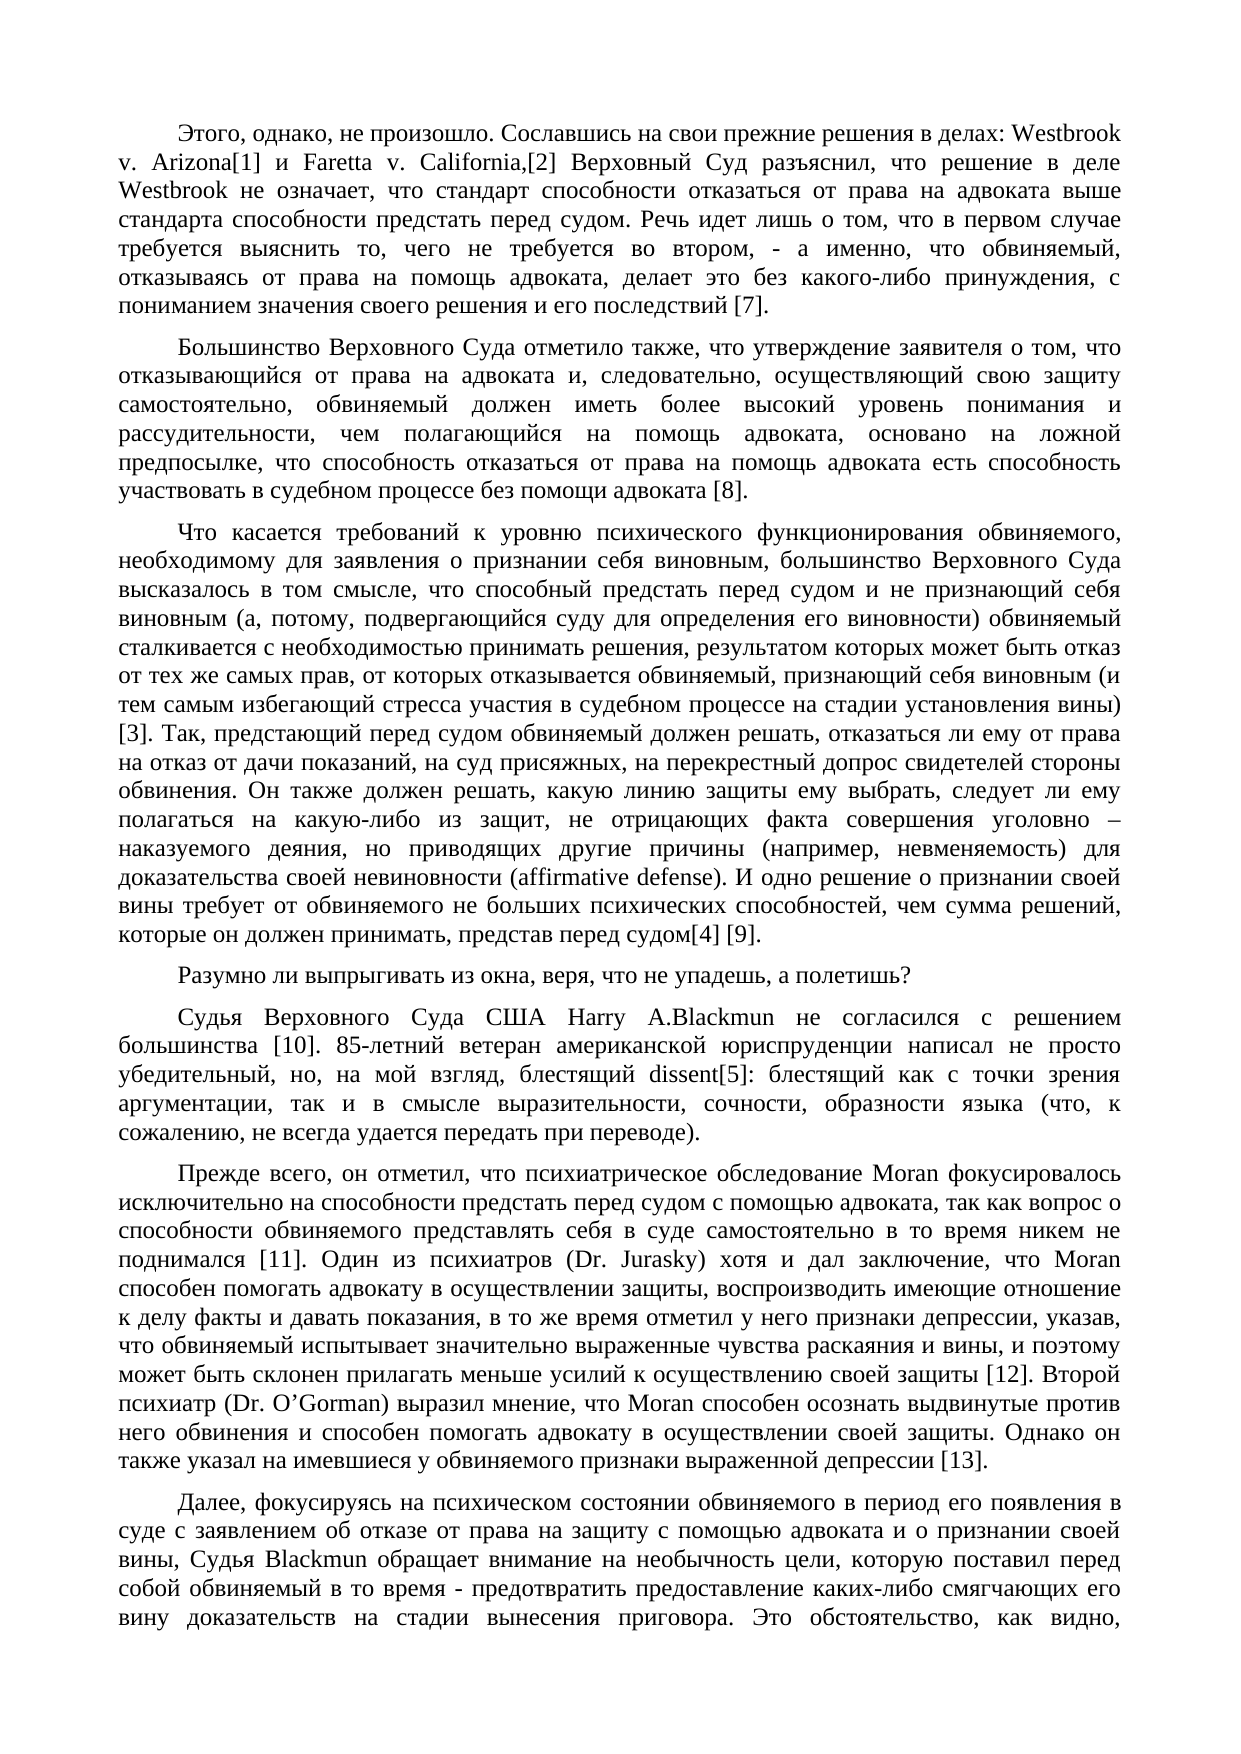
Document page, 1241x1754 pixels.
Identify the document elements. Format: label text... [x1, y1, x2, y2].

text Разумно ли выпрыгивать из окна, веря, что не упадешь, а полетишь? [118, 961, 1122, 989]
text Судья Верховного Суда США Harry A.Blackmun не согласился с решением большинства [10]. 85-летний ветеран американской юриспруденции написал не просто убедительный, но, на мой взгляд, блестящий dissent[5]: блестящий как с точки зрения аргументации, так и в смысле выразительности, сочности, образности языка (что, к сожалению, не всегда удается передать при переводе). [118, 1002, 1122, 1146]
text Прежде всего, он отметил, что психиатрическое обследование Moran фокусировалось исключительно на способности предстать перед судом с помощью адвоката, так как вопрос о способности обвиняемого представлять себя в суде самостоятельно в то время никем не поднимался [11]. Один из психиатров (Dr. Jurasky) хотя и дал заключение, что Moran способен помогать адвокату в осуществлении защиты, воспроизводить имеющие отношение к делу факты и давать показания, в то же время отметил у него признаки депрессии, указав, что обвиняемый испытывает значительно выраженные чувства раскаяния и вины, и поэтому может быть склонен прилагать меньше усилий к осуществлению своей защиты [12]. Второй психиатр (Dr. O’Gorman) выразил мнение, что Moran способен осознать выдвинутые против него обвинения и способен помогать адвокату в осуществлении своей защиты. Однако он также указал на имевшиеся у обвиняемого признаки выраженной депрессии [13]. [118, 1158, 1122, 1474]
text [118, 1487, 1122, 1631]
text Большинство Верховного Суда отметило также, что утверждение заявителя о том, что отказывающийся от права на адвоката и, следовательно, осуществляющий свою защиту самостоятельно, обвиняемый должен иметь более высокий уровень понимания и рассудительности, чем полагающийся на помощь адвоката, основано на ложной предпосылке, что способность отказаться от права на помощь адвоката есть способность участвовать в судебном процессе без помощи адвоката [8]. [118, 332, 1122, 504]
text Что касается требований к уровню психического функционирования обвиняемого, необходимому для заявления о признании себя виновным, большинство Верховного Суда высказалось в том смысле, что способный предстать перед судом и не признающий себя виновным (а, потому, подвергающийся суду для определения его виновности) обвиняемый сталкивается с необходимостью принимать решения, результатом которых может быть отказ от тех же самых прав, от которых отказывается обвиняемый, признающий себя виновным (и тем самым избегающий стресса участия в судебном процессе на стадии установления вины)[3]. Так, предстающий перед судом обвиняемый должен решать, отказаться ли ему от права на отказ от дачи показаний, на суд присяжных, на перекрестный допрос свидетелей стороны обвинения. Он также должен решать, какую линию защиты ему выбрать, следует ли ему полагаться на какую-либо из защит, не отрицающих факта совершения уголовно – наказуемого деяния, но приводящих другие причины (например, невменяемость) для доказательства своей невиновности (affirmative defense). И одно решение о признании своей вины требует от обвиняемого не больших психических способностей, чем сумма решений, которые он должен принимать, представ перед судом[4] [9]. [118, 517, 1122, 948]
text Этого, однако, не произошло. Сославшись на свои прежние решения в делах: Westbrook v. Arizona[1] и Faretta v. California,[2] Верховный Суд разъяснил, что решение в деле Westbrook не означает, что стандарт способности отказаться от права на адвоката выше стандарта способности предстать перед судом. Речь идет лишь о том, что в первом случае требуется выяснить то, чего не требуется во втором, - а именно, что обвиняемый, отказываясь от права на помощь адвоката, делает это без какого-либо принуждения, с пониманием значения своего решения и его последствий [7]. [118, 118, 1122, 319]
